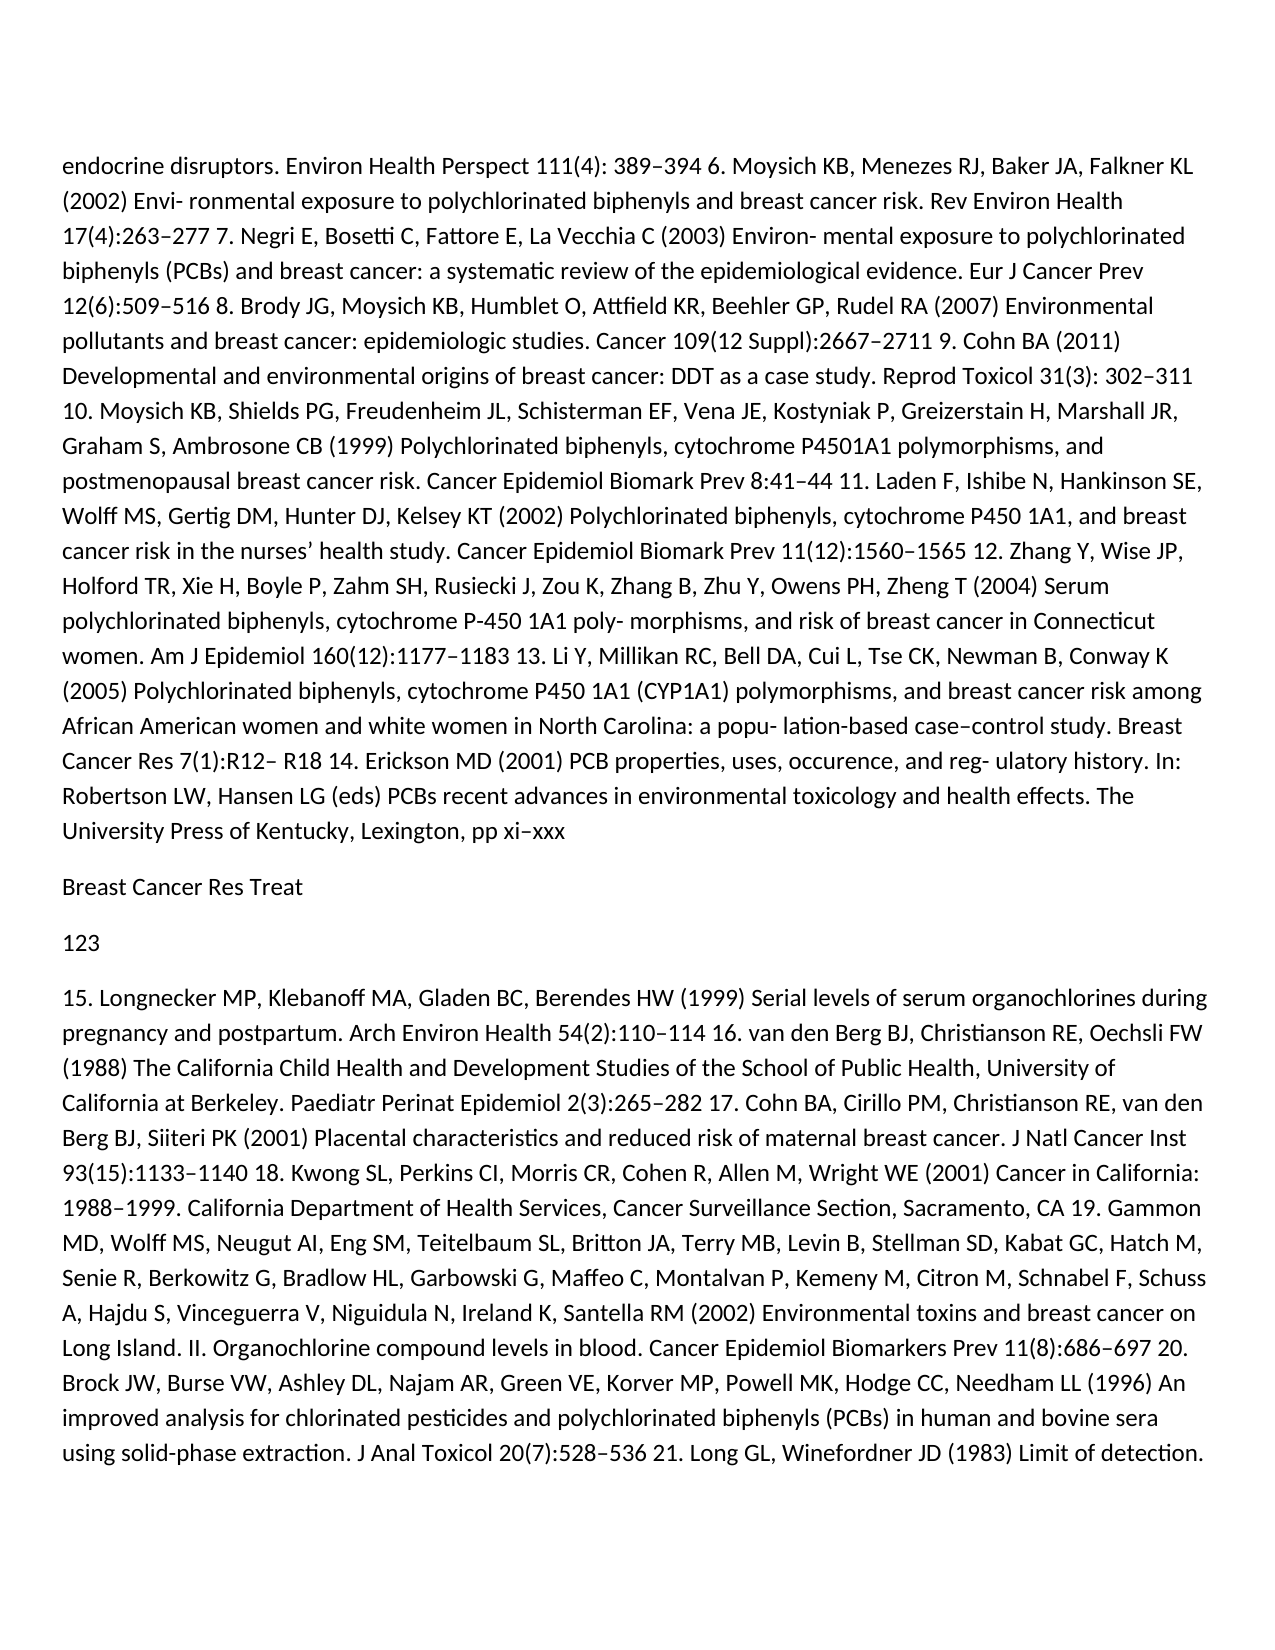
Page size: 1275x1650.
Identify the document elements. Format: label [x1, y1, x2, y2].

table_cell [62, 150, 1212, 1468]
